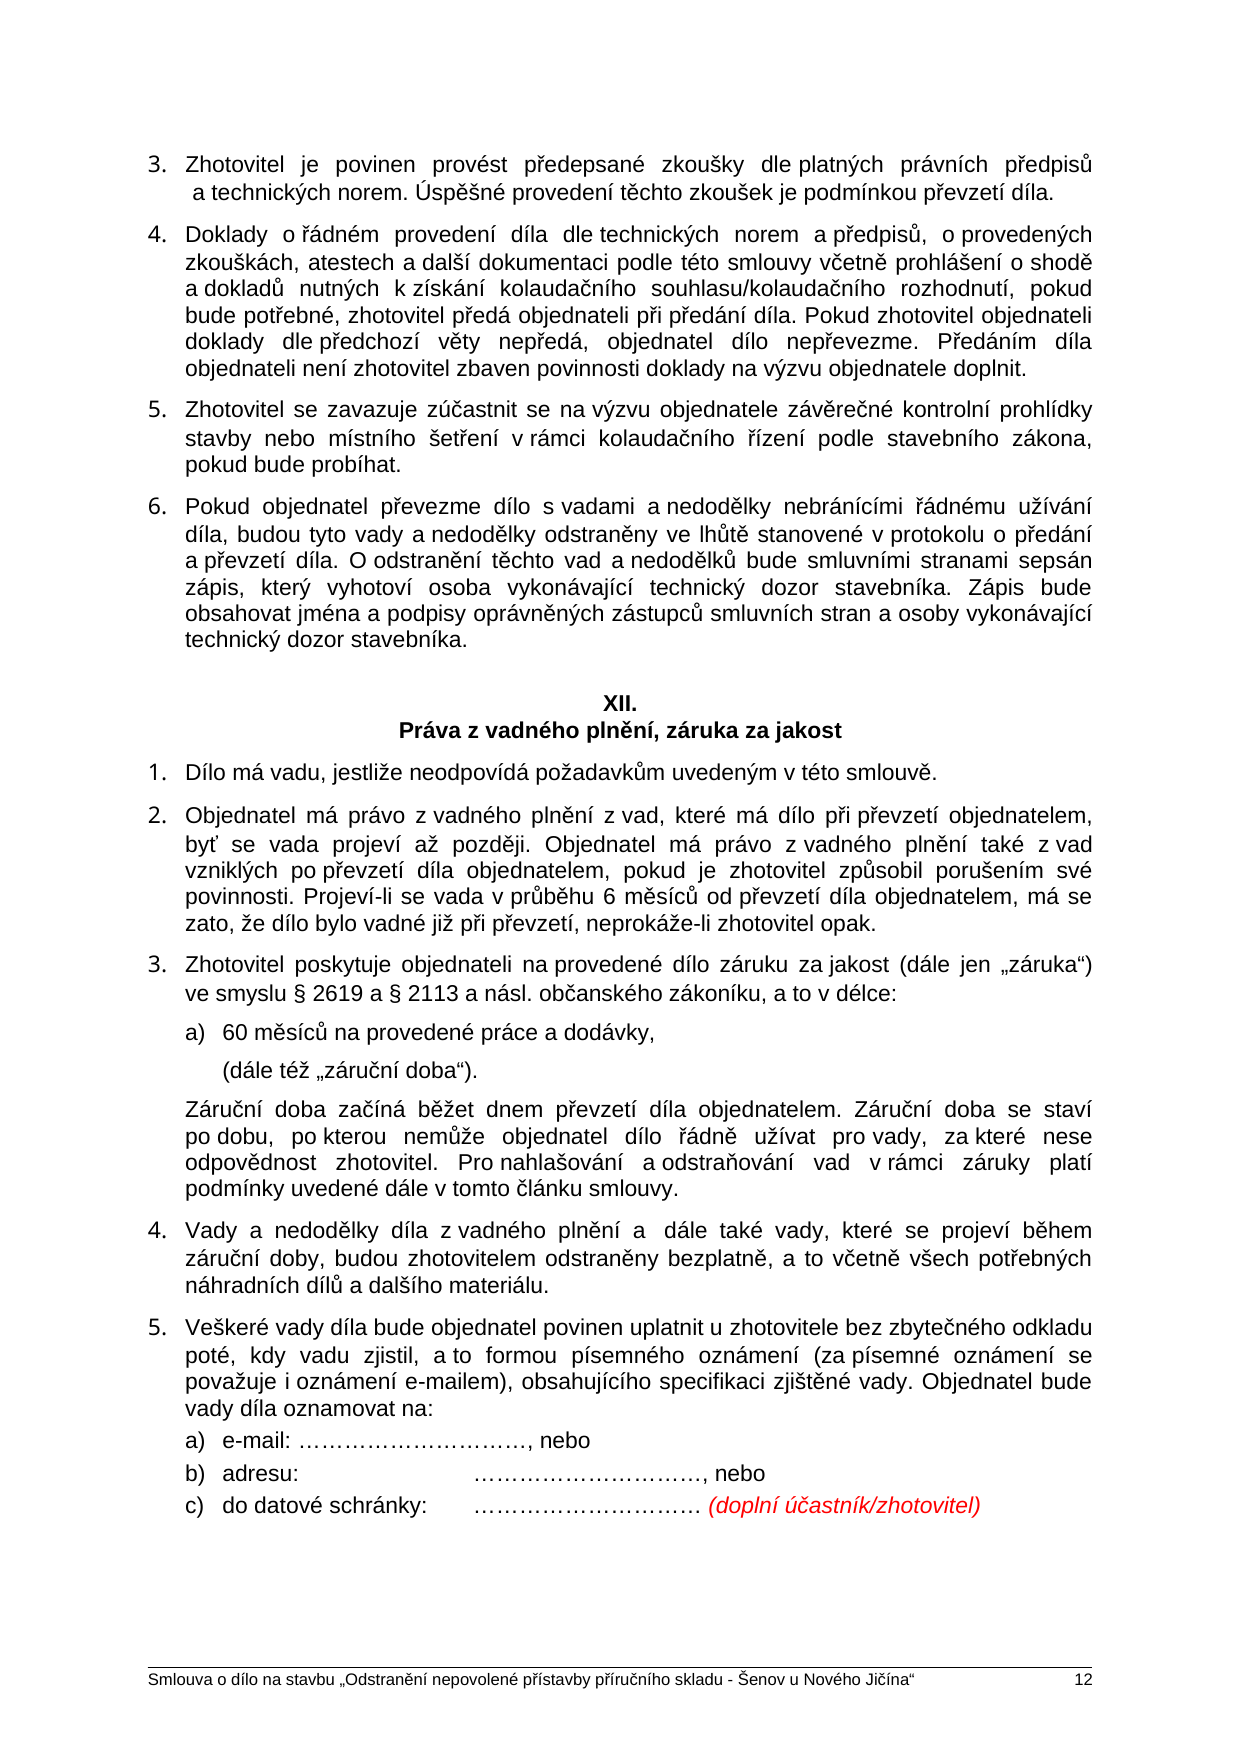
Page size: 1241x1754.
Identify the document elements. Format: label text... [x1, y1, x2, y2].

list Zhotovitel je povinen provést předepsané zkoušky dle platných právních předpisů a technických norem. Úspěšné provedení těchto zkoušek je podmínkou převzetí díla. [148, 148, 1092, 205]
text XII. Práva z vadného plnění, záruka za jakost [148, 690, 1092, 743]
list Pokud objednatel převezme dílo s vadami a nedodělky nebránícími řádnému užívání díla, budou tyto vady a nedodělky odstraněny ve lhůtě stanovené v protokolu o předání a převzetí díla. O odstranění těchto vad a nedodělků bude smluvními stranami sepsán zápis, který vyhotoví osoba vykonávající technický dozor stavebníka. Zápis bude obsahovat jména a podpisy oprávněných zástupců smluvních stran a osoby vykonávající technický dozor stavebníka. [148, 490, 1092, 653]
text Záruční doba začíná běžet dnem převzetí díla objednatelem. Záruční doba se staví po dobu, po kterou nemůže objednatel dílo řádně užívat pro vady, za které nese odpovědnost zhotovitel. Pro nahlašování a odstraňování vad v rámci záruky platí podmínky uvedené dále v tomto článku smlouvy. [185, 1096, 1092, 1202]
list Zhotovitel poskytuje objednateli na provedené dílo záruku za jakost (dále jen „záruka“) ve smyslu § 2619 a § 2113 a násl. občanského zákoníku, a to v délce: [148, 948, 1092, 1006]
list Veškeré vady díla bude objednatel povinen uplatnit u zhotovitele bez zbytečného odkladu poté, kdy vadu zjistil, a to formou písemného oznámení (za písemné oznámení se považuje i oznámení e-mailem), obsahujícího specifikaci zjištěné vady. Objednatel bude vady díla oznamovat na: [148, 1311, 1092, 1421]
list e-mail: …………………………, nebo [185, 1427, 1092, 1453]
list do datové schránky: ………………………… (doplní účastník/zhotovitel) [185, 1492, 1092, 1519]
list Vady a nedodělky díla z vadného plnění a dále také vady, které se projeví během záruční doby, budou zhotovitelem odstraněny bezplatně, a to včetně všech potřebných náhradních dílů a dalšího materiálu. [148, 1214, 1092, 1298]
list adresu: …………………………, nebo [185, 1460, 1092, 1486]
list Dílo má vadu, jestliže neodpovídá požadavkům uvedeným v této smlouvě. [148, 756, 1092, 787]
text (dále též „záruční doba“). [222, 1057, 1092, 1084]
list Doklady o řádném provedení díla dle technických norem a předpisů, o provedených zkouškách, atestech a další dokumentaci podle této smlouvy včetně prohlášení o shodě a dokladů nutných k získání kolaudačního souhlasu/kolaudačního rozhodnutí, pokud bude potřebné, zhotovitel předá objednateli při předání díla. Pokud zhotovitel objednateli doklady dle předchozí věty nepředá, objednatel dílo nepřevezme. Předáním díla objednateli není zhotovitel zbaven povinnosti doklady na výzvu objednatele doplnit. [148, 218, 1092, 381]
list Objednatel má právo z vadného plnění z vad, které má dílo při převzetí objednatelem, byť se vada projeví až později. Objednatel má právo z vadného plnění také z vad vzniklých po převzetí díla objednatelem, pokud je zhotovitel způsobil porušením své povinnosti. Projeví-li se vada v průběhu 6 měsíců od převzetí díla objednatelem, má se zato, že dílo bylo vadné již při převzetí, neprokáže-li zhotovitel opak. [148, 799, 1092, 936]
list 60 měsíců na provedené práce a dodávky, [185, 1018, 1092, 1045]
list Zhotovitel se zavazuje zúčastnit se na výzvu objednatele závěrečné kontrolní prohlídky stavby nebo místního šetření v rámci kolaudačního řízení podle stavebního zákona, pokud bude probíhat. [148, 393, 1092, 477]
